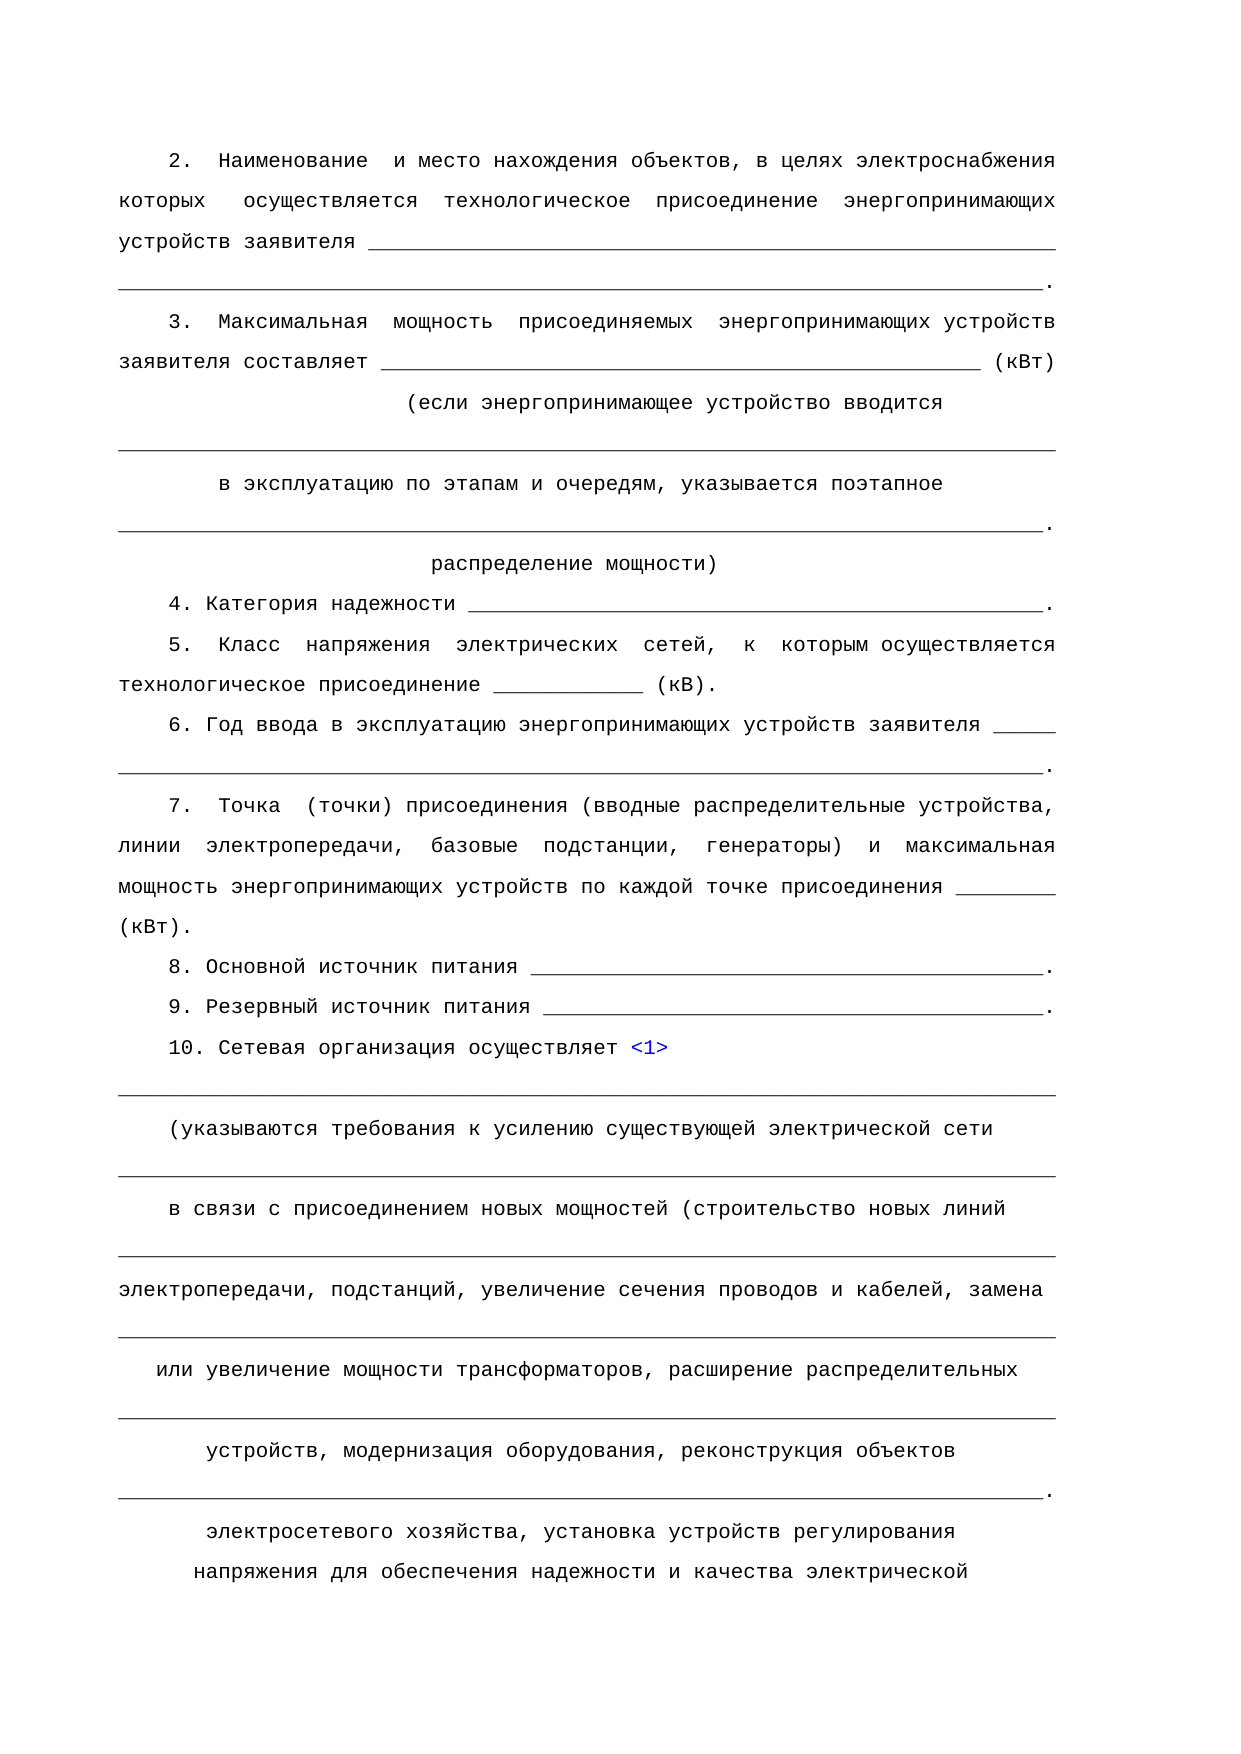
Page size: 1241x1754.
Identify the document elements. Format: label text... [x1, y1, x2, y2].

text ___________________________________________________________________________ [118, 1077, 1181, 1101]
text линии электропередачи, базовые подстанции, генераторы) и максимальная [118, 835, 1181, 859]
text электропередачи, подстанций, увеличение сечения проводов и кабелей, замена [118, 1279, 1181, 1302]
text устройств заявителя _______________________________________________________ [118, 231, 1181, 254]
text (кВт). [118, 916, 1181, 939]
text 8. Основной источник питания _________________________________________. [118, 956, 1181, 980]
text 5. Класс напряжения электрических сетей, к которым осуществляется [118, 634, 1181, 657]
text электросетевого хозяйства, установка устройств регулирования [118, 1521, 1181, 1544]
text распределение мощности) [118, 553, 1181, 577]
text ___________________________________________________________________________ [118, 1158, 1181, 1181]
text 9. Резервный источник питания ________________________________________. [118, 997, 1181, 1020]
text 3. Максимальная мощность присоединяемых энергопринимающих устройств [118, 311, 1181, 335]
text (указываются требования к усилению существующей электрической сети [118, 1117, 1181, 1141]
text или увеличение мощности трансформаторов, расширение распределительных [118, 1359, 1181, 1383]
text ___________________________________________________________________________ [118, 1400, 1181, 1423]
text которых осуществляется технологическое присоединение энергопринимающих [118, 190, 1181, 214]
text 7. Точка (точки) присоединения (вводные распределительные устройства, [118, 795, 1181, 819]
text __________________________________________________________________________. [118, 271, 1181, 294]
text (если энергопринимающее устройство вводится [118, 392, 1181, 416]
text 10. Сетевая организация осуществляет <1> [118, 1037, 1181, 1061]
text устройств, модернизация оборудования, реконструкция объектов [118, 1440, 1181, 1464]
text напряжения для обеспечения надежности и качества электрической [118, 1561, 1181, 1584]
text в эксплуатацию по этапам и очередям, указывается поэтапное [118, 472, 1181, 496]
text технологическое присоединение ____________ (кВ). [118, 674, 1181, 698]
text ___________________________________________________________________________ [118, 432, 1181, 456]
text __________________________________________________________________________. [118, 755, 1181, 778]
text ___________________________________________________________________________ [118, 1319, 1181, 1343]
text мощность энергопринимающих устройств по каждой точке присоединения ________ [118, 876, 1181, 899]
text заявителя составляет ________________________________________________ (кВт) [118, 352, 1181, 375]
text 4. Категория надежности ______________________________________________. [118, 593, 1181, 617]
text __________________________________________________________________________. [118, 1480, 1181, 1504]
text ___________________________________________________________________________ [118, 1238, 1181, 1262]
text 6. Год ввода в эксплуатацию энергопринимающих устройств заявителя _____ [118, 714, 1181, 738]
text __________________________________________________________________________. [118, 513, 1181, 536]
text 2. Наименование и место нахождения объектов, в целях электроснабжения [118, 150, 1181, 174]
text в связи с присоединением новых мощностей (строительство новых линий [118, 1198, 1181, 1222]
